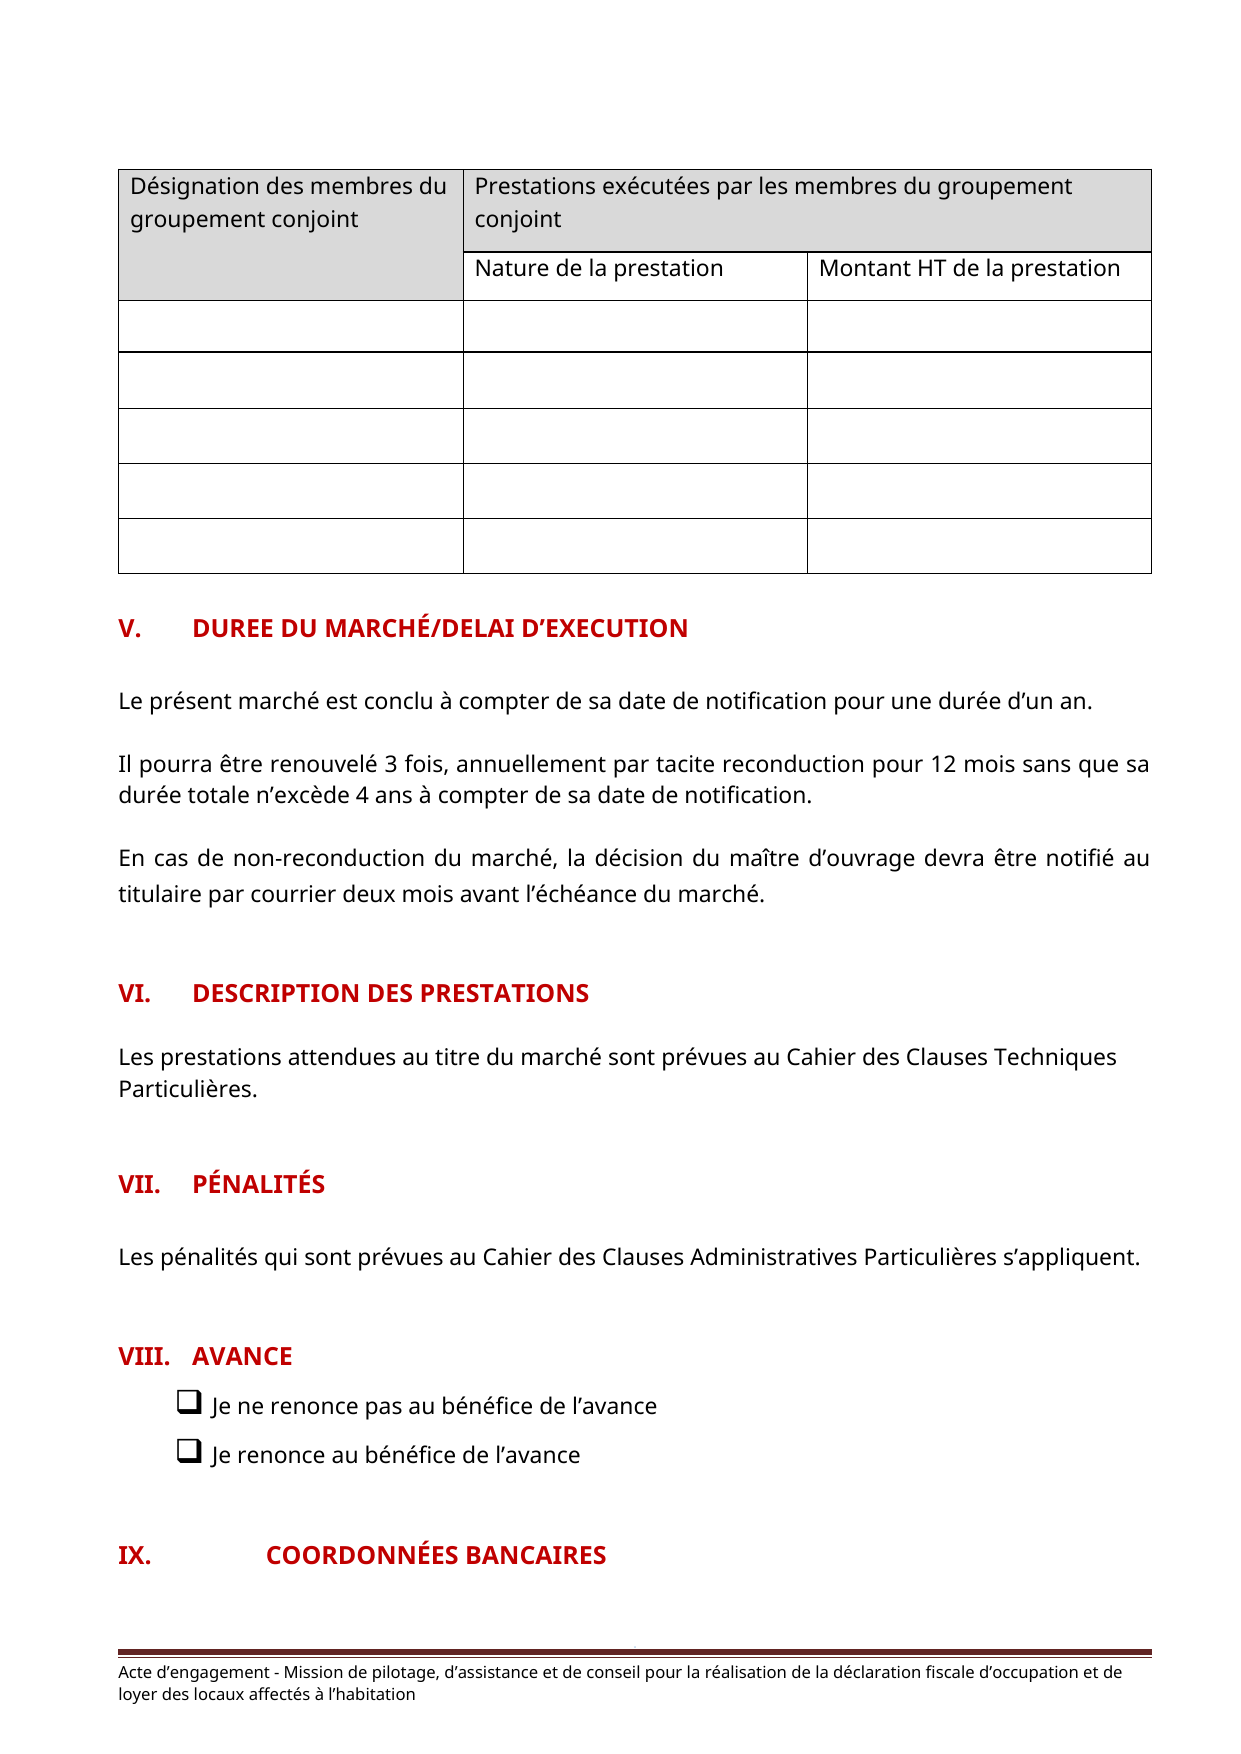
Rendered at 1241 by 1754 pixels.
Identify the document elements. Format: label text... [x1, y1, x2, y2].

text Il pourra être renouvelé 3 fois, annuellement par tacite reconduction pour 12 mois sans que sa durée totale n’excède 4 ans à compter de sa date de notification. [118, 748, 1152, 810]
table_header Désignation des membres du groupement conjoint [119, 170, 463, 300]
text En cas de non-reconduction du marché, la décision du maître d’ouvrage devra être notifié au titulaire par courrier deux mois avant l’échéance du marché. [118, 842, 1152, 909]
table_cell [119, 519, 463, 573]
table_cell [464, 464, 807, 518]
text Le présent marché est conclu à compter de sa date de notification pour une durée d’un an. [118, 685, 1152, 717]
table_header Prestations exécutées par les membres du groupement conjoint [464, 170, 1151, 251]
text Les prestations attendues au titre du marché sont prévues au Cahier des Clauses Techniques Particulières. [118, 1041, 1152, 1104]
list Je renonce au bénéfice de l’avance [174, 1439, 1152, 1470]
table_cell [119, 409, 463, 463]
table_cell [808, 464, 1151, 518]
table_cell [119, 353, 463, 408]
table_cell [464, 353, 807, 408]
table_cell [464, 301, 807, 351]
table_cell [808, 519, 1151, 573]
table_cell [464, 519, 807, 573]
text V. DUREE du marché/DELAI D’EXECUTION [118, 610, 1152, 644]
text ViI. Pénalités [118, 1166, 1152, 1200]
text VIiI. AVANCE [118, 1338, 1122, 1372]
table_cell [808, 409, 1151, 463]
list Je ne renonce pas au bénéfice de l’avance [174, 1390, 1152, 1422]
table_cell [119, 301, 463, 351]
table_cell [808, 353, 1151, 408]
table_cell [808, 301, 1151, 351]
table_cell [464, 409, 807, 463]
table_cell Nature de la prestation [464, 253, 807, 300]
table_cell [119, 464, 463, 518]
text Les pénalités qui sont prévues au Cahier des Clauses Administratives Particulières s’appliquent. [118, 1241, 1152, 1273]
table_cell Montant HT de la prestation [808, 253, 1151, 300]
text VI. DESCRIPTION DES PRESTATIONS [118, 976, 1152, 1010]
text ix. coordonnées bancaires [118, 1538, 1122, 1572]
